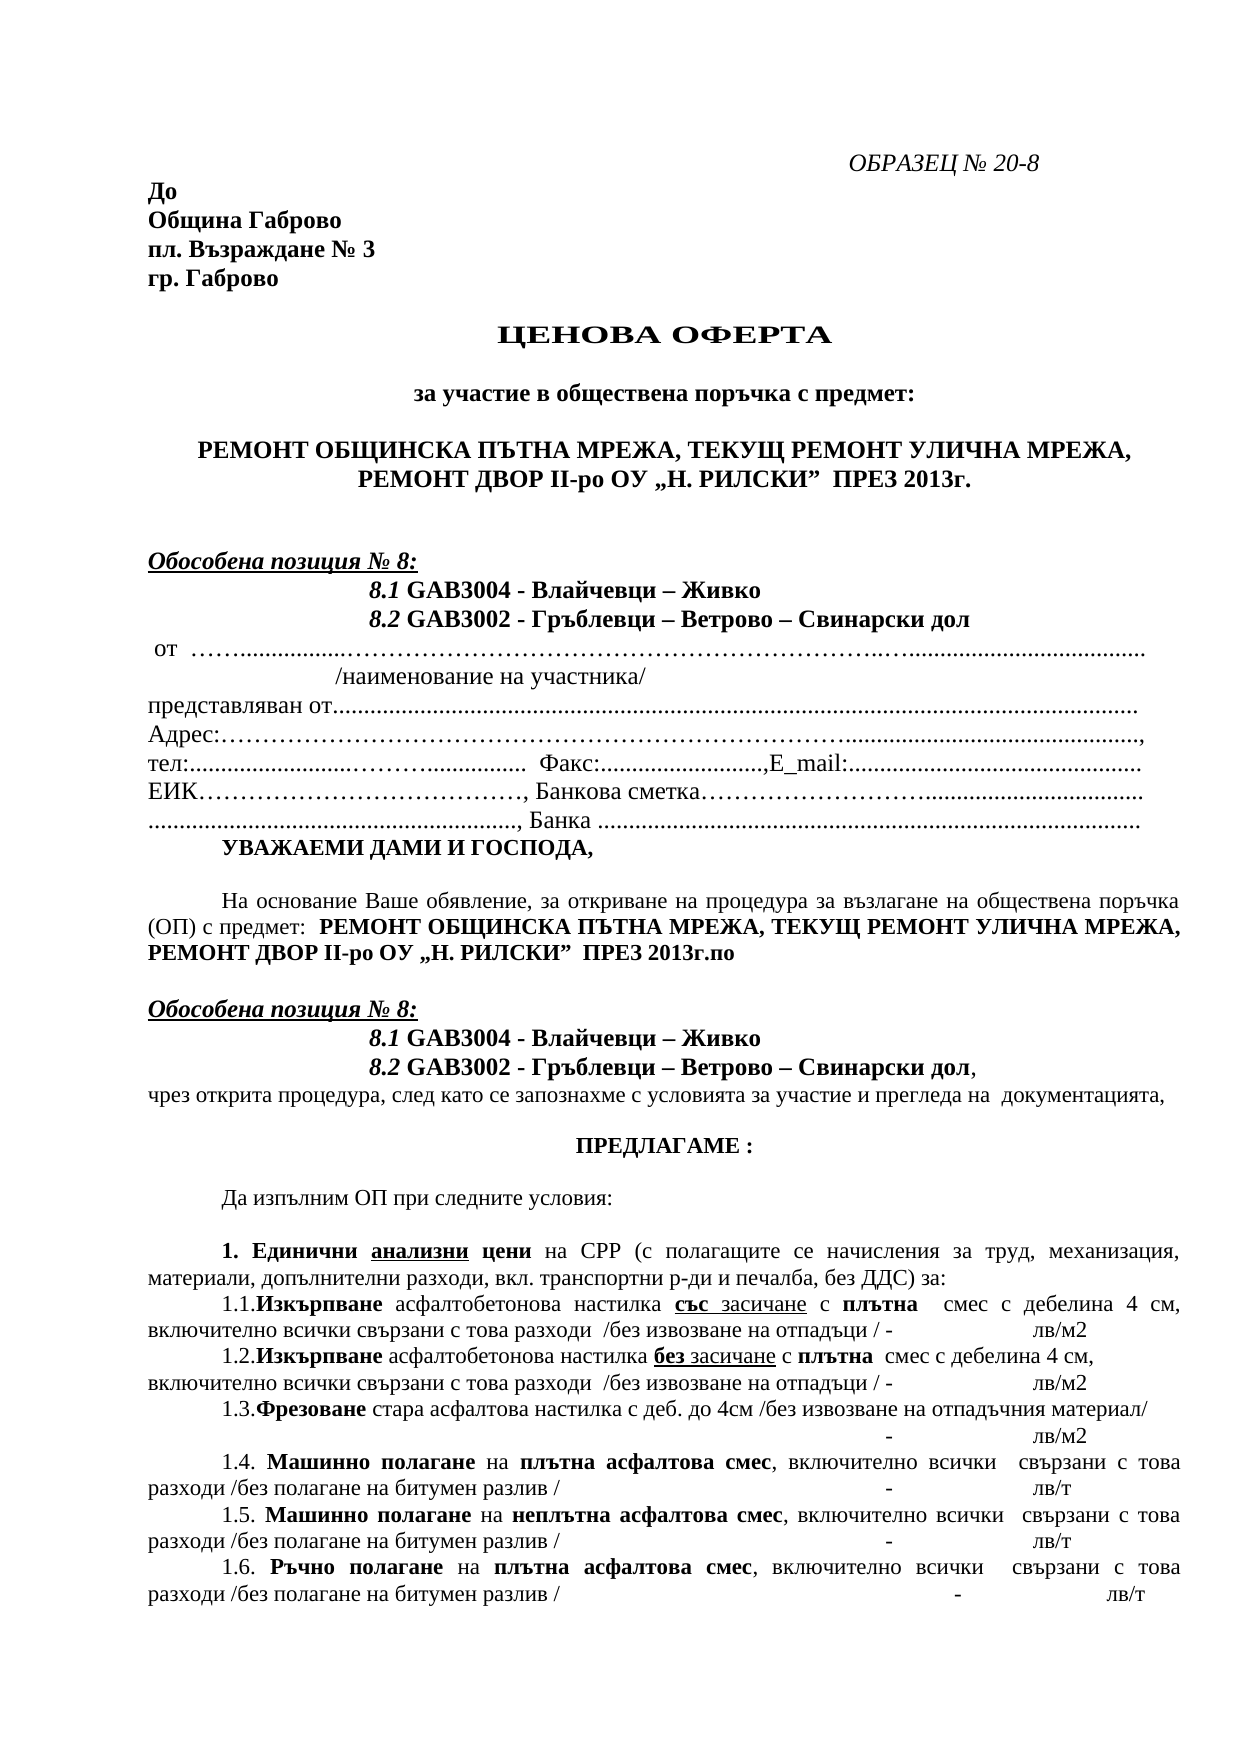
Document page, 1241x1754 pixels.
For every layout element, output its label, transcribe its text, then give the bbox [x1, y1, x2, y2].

text пл. Възраждане № 3 [148, 234, 1181, 263]
text 1.3.Фрезоване стара асфалтова настилка с деб. до 4см /без извозване на отпадъчния материал/ - лв/м2 [148, 1395, 1181, 1448]
text 8.1 GAB3004 - Влайчевци – Живко [369, 575, 1181, 604]
text ..........................................................., Банка ....................................................................................... [148, 805, 1181, 834]
text Обособена позиция № 8: [148, 546, 1181, 575]
text от …….................………………………………………………………..…...................................... [148, 633, 1181, 661]
text 1.2.Изкърпване асфалтобетонова настилка без засичане с плътна смес с дебелина 4 см, [148, 1343, 1181, 1369]
text 1.5. Машинно полагане на неплътна асфалтова смес, включително всички свързани с това разходи /без полагане на битумен разлив / - лв/т [148, 1501, 1181, 1553]
text Да изпълним ОП при следните условия: [148, 1184, 1181, 1211]
text Образец № 20-8 [774, 148, 1181, 176]
text Община Габрово [148, 205, 1181, 234]
text за участие в обществена поръчка с предмет: [148, 378, 1181, 406]
text 8.1 GAB3004 - Влайчевци – Живко [369, 1023, 1181, 1052]
text включително всички свързани с това разходи /без извозване на отпадъци / - лв/м2 [148, 1369, 1181, 1395]
text 8.2 GAB3002 - Гръблевци – Ветрово – Свинарски дол [369, 604, 1181, 633]
text 8.2 GAB3002 - Гръблевци – Ветрово – Свинарски дол, [369, 1052, 1181, 1081]
text 1.4. Машинно полагане на плътна асфалтова смес, включително всички свързани с това разходи /без полагане на битумен разлив / - лв/т [148, 1448, 1181, 1501]
text Обособена позиция № 8: [148, 994, 1181, 1023]
text ПРЕДЛАГАМЕ : [148, 1132, 1181, 1158]
text чрез открита процедура, след като се запознахме с условията за участие и прегледа на документацията, [148, 1081, 1181, 1107]
text УВАЖАЕМИ ДАМИ И ГОСПОДА, [148, 834, 1181, 860]
text 1. Единични анализни цени на СРР (с полагащите се начисления за труд, механизация, материали, допълнителни разходи, вкл. транспортни р-ди и печалба, без ДДС) за: [148, 1237, 1181, 1290]
text На основание Ваше обявление, за откриване на процедура за възлагане на обществена поръчка (ОП) с предмет: РЕМОНТ ОБЩИНСКА ПЪТНА МРЕЖА, ТЕКУЩ РЕМОНТ УЛИЧНА МРЕЖА, РЕМОНТ ДВОР II-ро ОУ „Н. РИЛСКИ” ПРЕЗ 2013г.по [148, 887, 1181, 966]
text 1.1.Изкърпване асфалтобетонова настилка със засичане с плътна смес с дебелина 4 см, включително всички свързани с това разходи /без извозване на отпадъци / - лв/м2 [148, 1290, 1181, 1343]
text ЕИК…………………………………, Банкова сметка………………………................................... [148, 776, 1181, 805]
text До [148, 176, 1181, 205]
text РЕМОНТ ОБЩИНСКА ПЪТНА МРЕЖА, ТЕКУЩ РЕМОНТ УЛИЧНА МРЕЖА, РЕМОНТ ДВОР II-ро ОУ „Н. РИЛСКИ” ПРЕЗ 2013г. [148, 435, 1181, 493]
text представляван от................................................................................................................................. Адрес:…………………………………………………………………..............................................., тел:..........................………................ Факс:..........................,Е_mail:............................................... [148, 690, 1181, 776]
text гр. Габрово [148, 263, 1181, 291]
text /наименование на участника/ [148, 661, 1181, 690]
text 1.6. Ръчно полагане на плътна асфалтова смес, включително всички свързани с това разходи /без полагане на битумен разлив / - лв/т [148, 1553, 1181, 1606]
text ЦЕНОВА ОФЕРТА [148, 320, 1181, 349]
